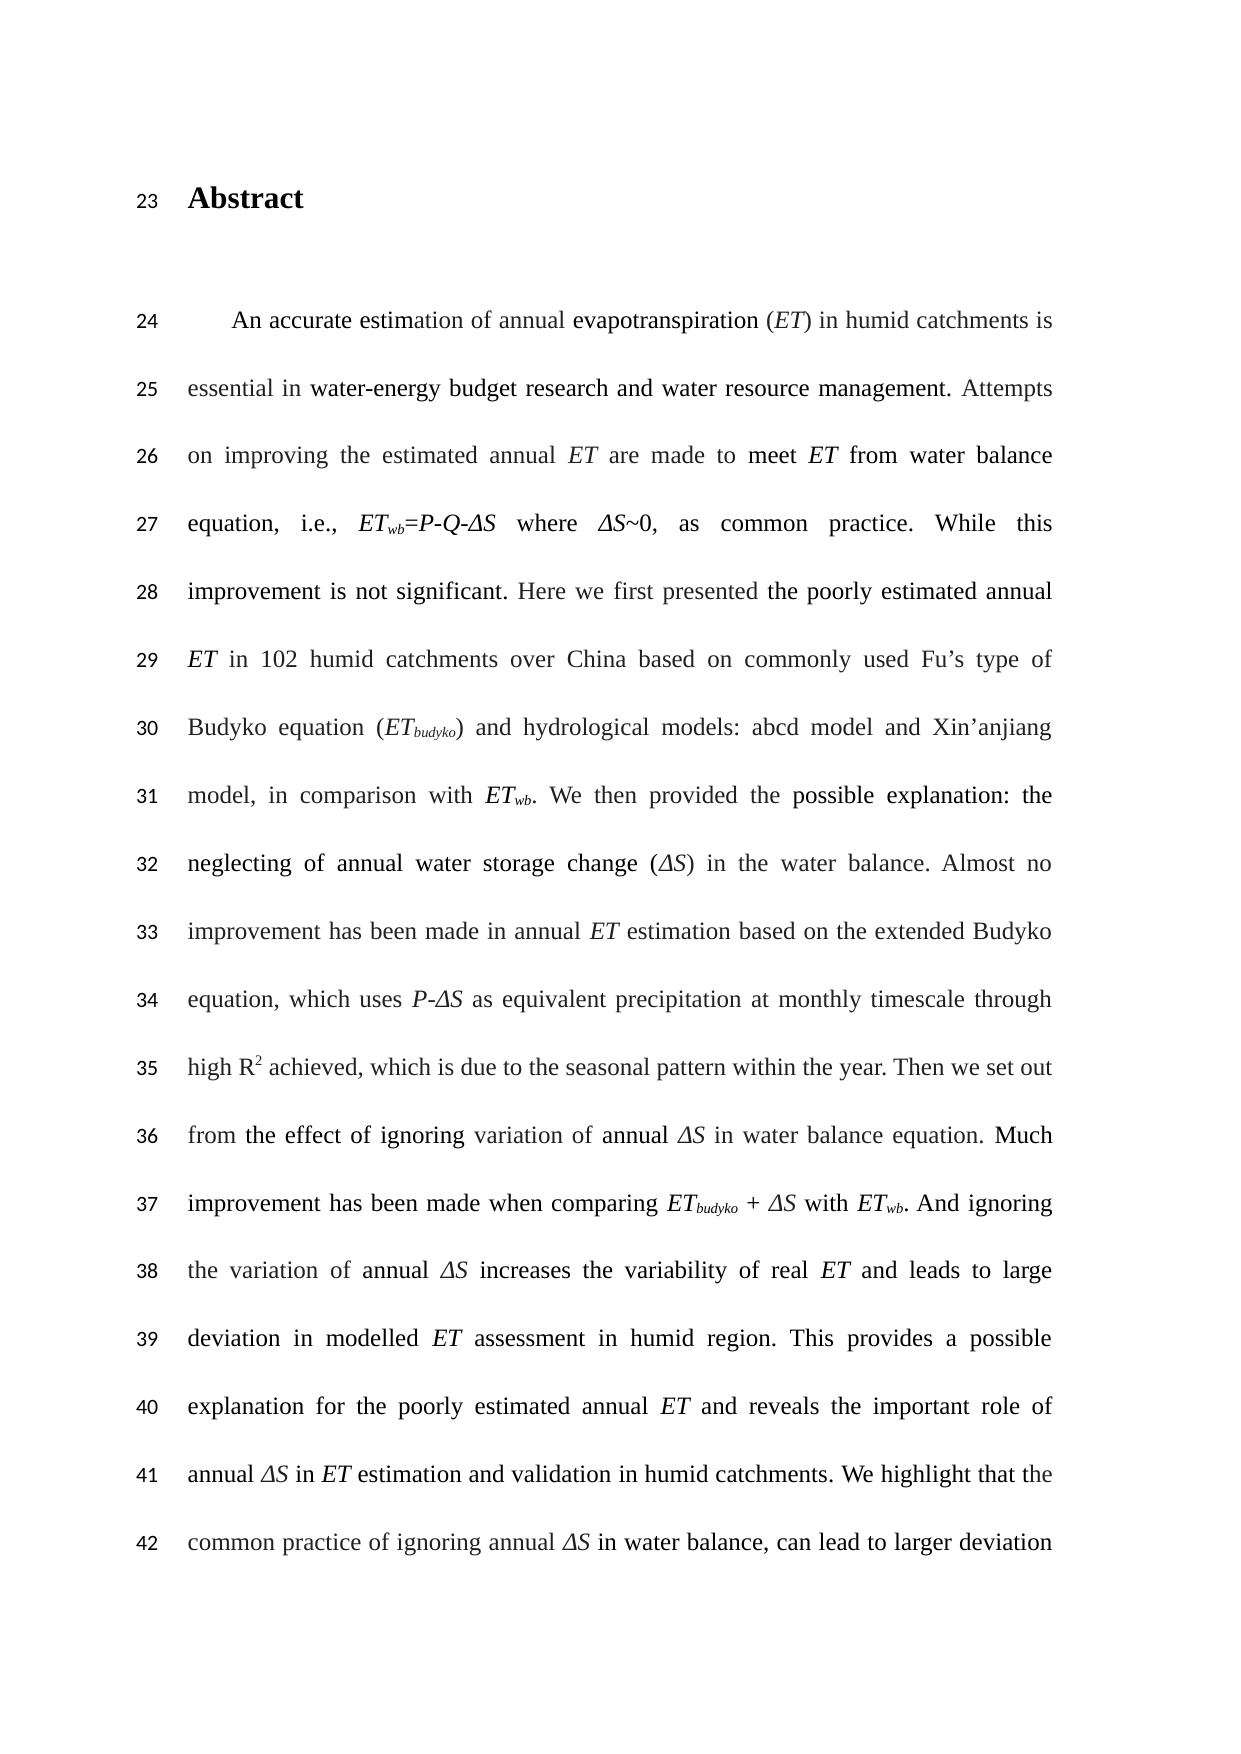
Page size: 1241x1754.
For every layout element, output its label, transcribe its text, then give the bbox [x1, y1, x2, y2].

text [187, 302, 1053, 1558]
subtitle Abstract [187, 164, 1053, 232]
